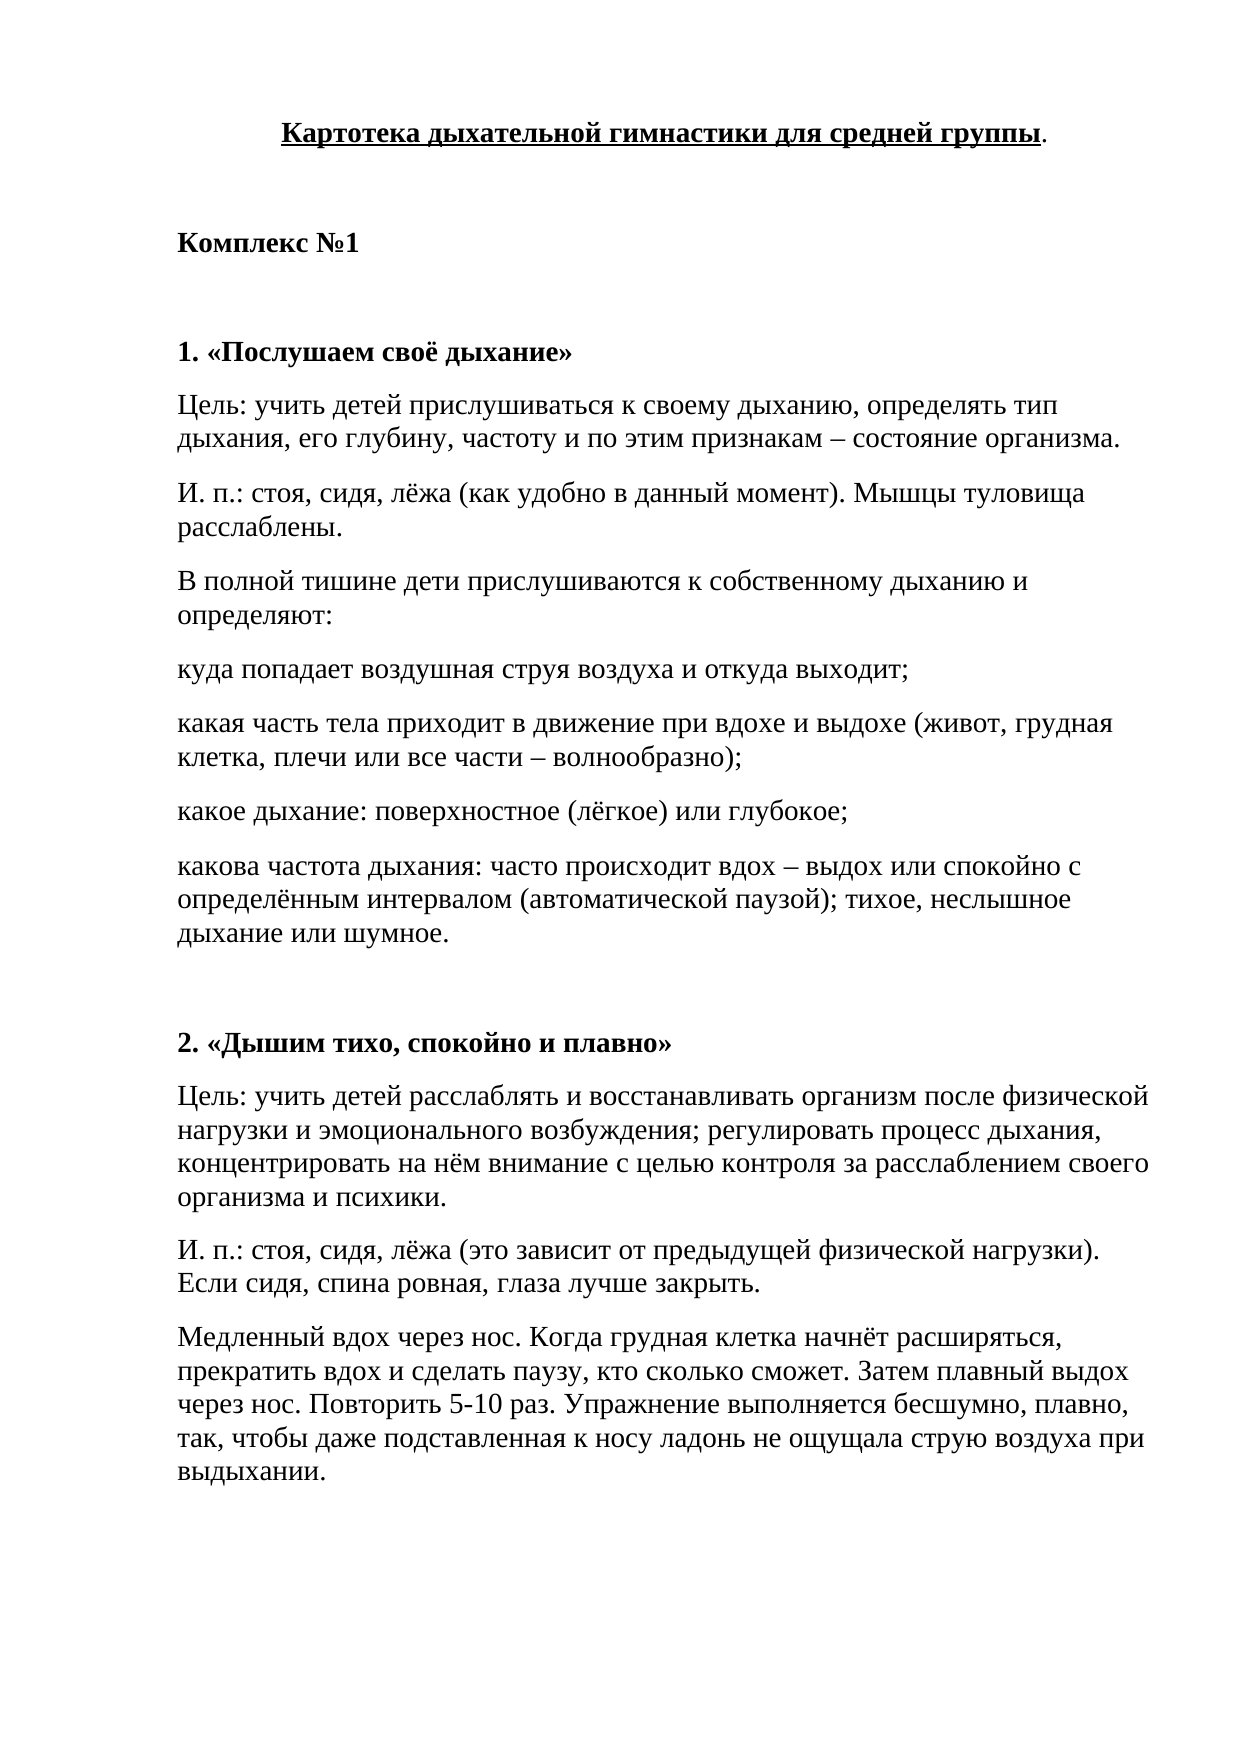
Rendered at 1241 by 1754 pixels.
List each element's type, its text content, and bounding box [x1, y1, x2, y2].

subtitle Комплекс №1 [177, 225, 1161, 258]
text Цель: учить детей прислушиваться к своему дыханию, определять тип [177, 388, 1161, 421]
text какова частота дыхания: часто происходит вдох – выдох или спокойно с определённым интервалом (автоматической паузой); тихое, неслышное дыхание или шумное. [177, 848, 1161, 949]
subtitle «Дышим тихо, спокойно и плавно» [177, 1025, 1161, 1058]
text Медленный вдох через нос. Когда грудная клетка начнёт расширяться, [177, 1319, 1161, 1353]
text В полной тишине дети прислушиваются к собственному дыханию и определяют: [177, 563, 1030, 631]
text прекратить вдох и сделать паузу, кто сколько сможет. Затем плавный выдох через нос. Повторить 5-10 раз. Упражнение выполняется бесшумно, плавно, так, чтобы даже подставленная к носу ладонь не ощущала струю воздуха при выдыхании. [177, 1353, 1161, 1487]
text Картотека дыхательной гимнастики для средней группы. [281, 115, 1161, 149]
text какая часть тела приходит в движение при вдохе и выдохе (живот, грудная клетка, плечи или все части – волнообразно); [177, 706, 1161, 773]
text И. п.: стоя, сидя, лёжа (как удобно в данный момент). Мышцы туловища расслаблены. [177, 476, 1161, 543]
text Цель: учить детей расслаблять и восстанавливать организм после физической нагрузки и эмоционального возбуждения; регулировать процесс дыхания, [177, 1078, 1161, 1145]
text концентрировать на нём внимание с целью контроля за расслаблением своего организма и психики. [177, 1145, 1161, 1212]
text какое дыхание: поверхностное (лёгкое) или глубокое; [177, 793, 1161, 827]
text куда попадает воздушная струя воздуха и откуда выходит; [177, 651, 1161, 685]
text И. п.: стоя, сидя, лёжа (это зависит от предыдущей физической нагрузки). Если сидя, спина ровная, глаза лучше закрыть. [177, 1232, 1151, 1299]
text дыхания, его глубину, частоту и по этим признакам – состояние организма. [177, 421, 1161, 454]
list «Послушаем своё дыхание» [177, 334, 1161, 367]
